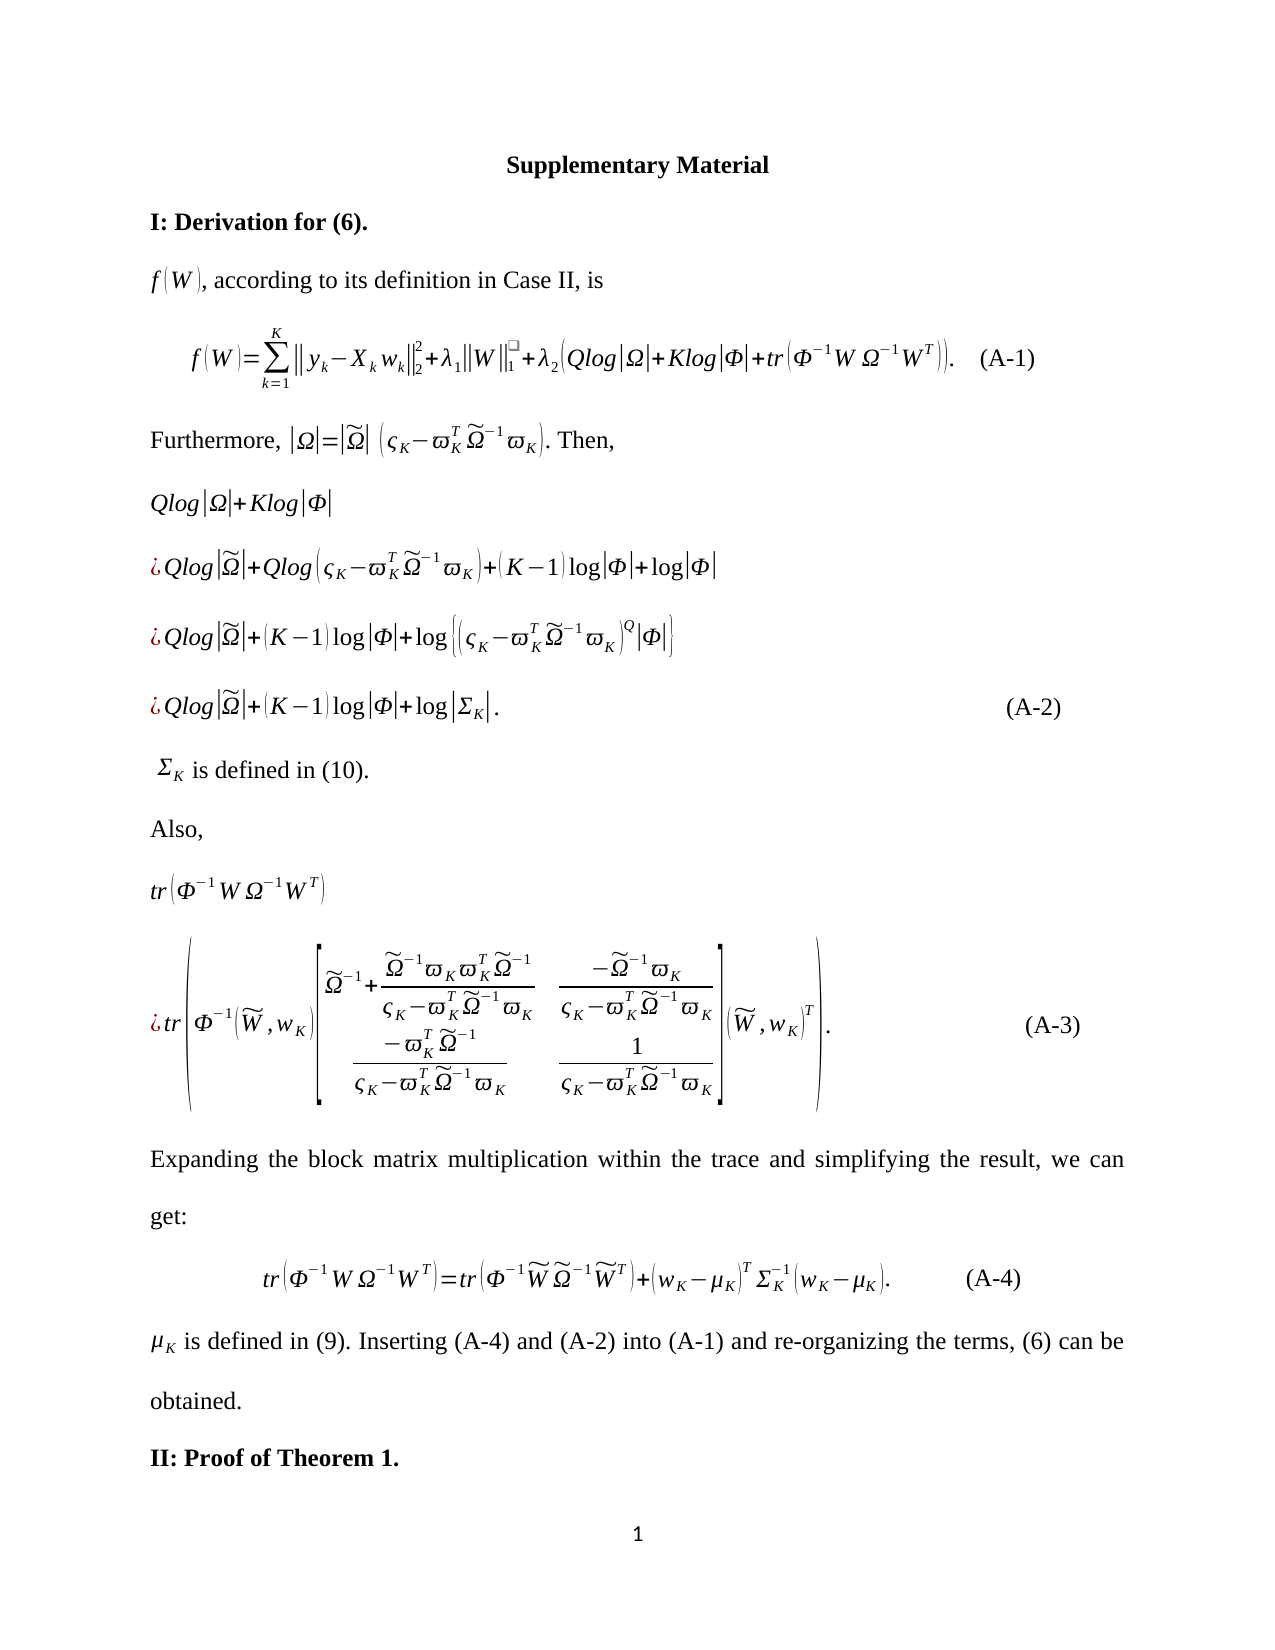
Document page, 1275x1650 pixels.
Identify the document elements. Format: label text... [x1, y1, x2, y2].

text . (A-1) [150, 324, 1125, 392]
text Furthermore, . Then, [150, 420, 1125, 459]
text is defined in (10). [150, 754, 1125, 785]
text Supplementary Material [150, 150, 1125, 179]
text , according to its definition in Case II, is [150, 265, 1125, 296]
text Also, [150, 814, 1125, 843]
text . (A-2) [150, 688, 1125, 725]
text is defined in (9). Inserting (A-4) and (A-2) into (A-1) and re-organizing the terms, (6) can be obtained. [150, 1326, 1125, 1414]
text II: Proof of Theorem 1. [150, 1443, 1125, 1472]
text Expanding the block matrix multiplication within the trace and simplifying the result, we can get: [150, 1144, 1125, 1230]
text . (A-4) [150, 1259, 1125, 1297]
text . (A-3) [150, 935, 1125, 1115]
text I: Derivation for (6). [150, 207, 1125, 236]
